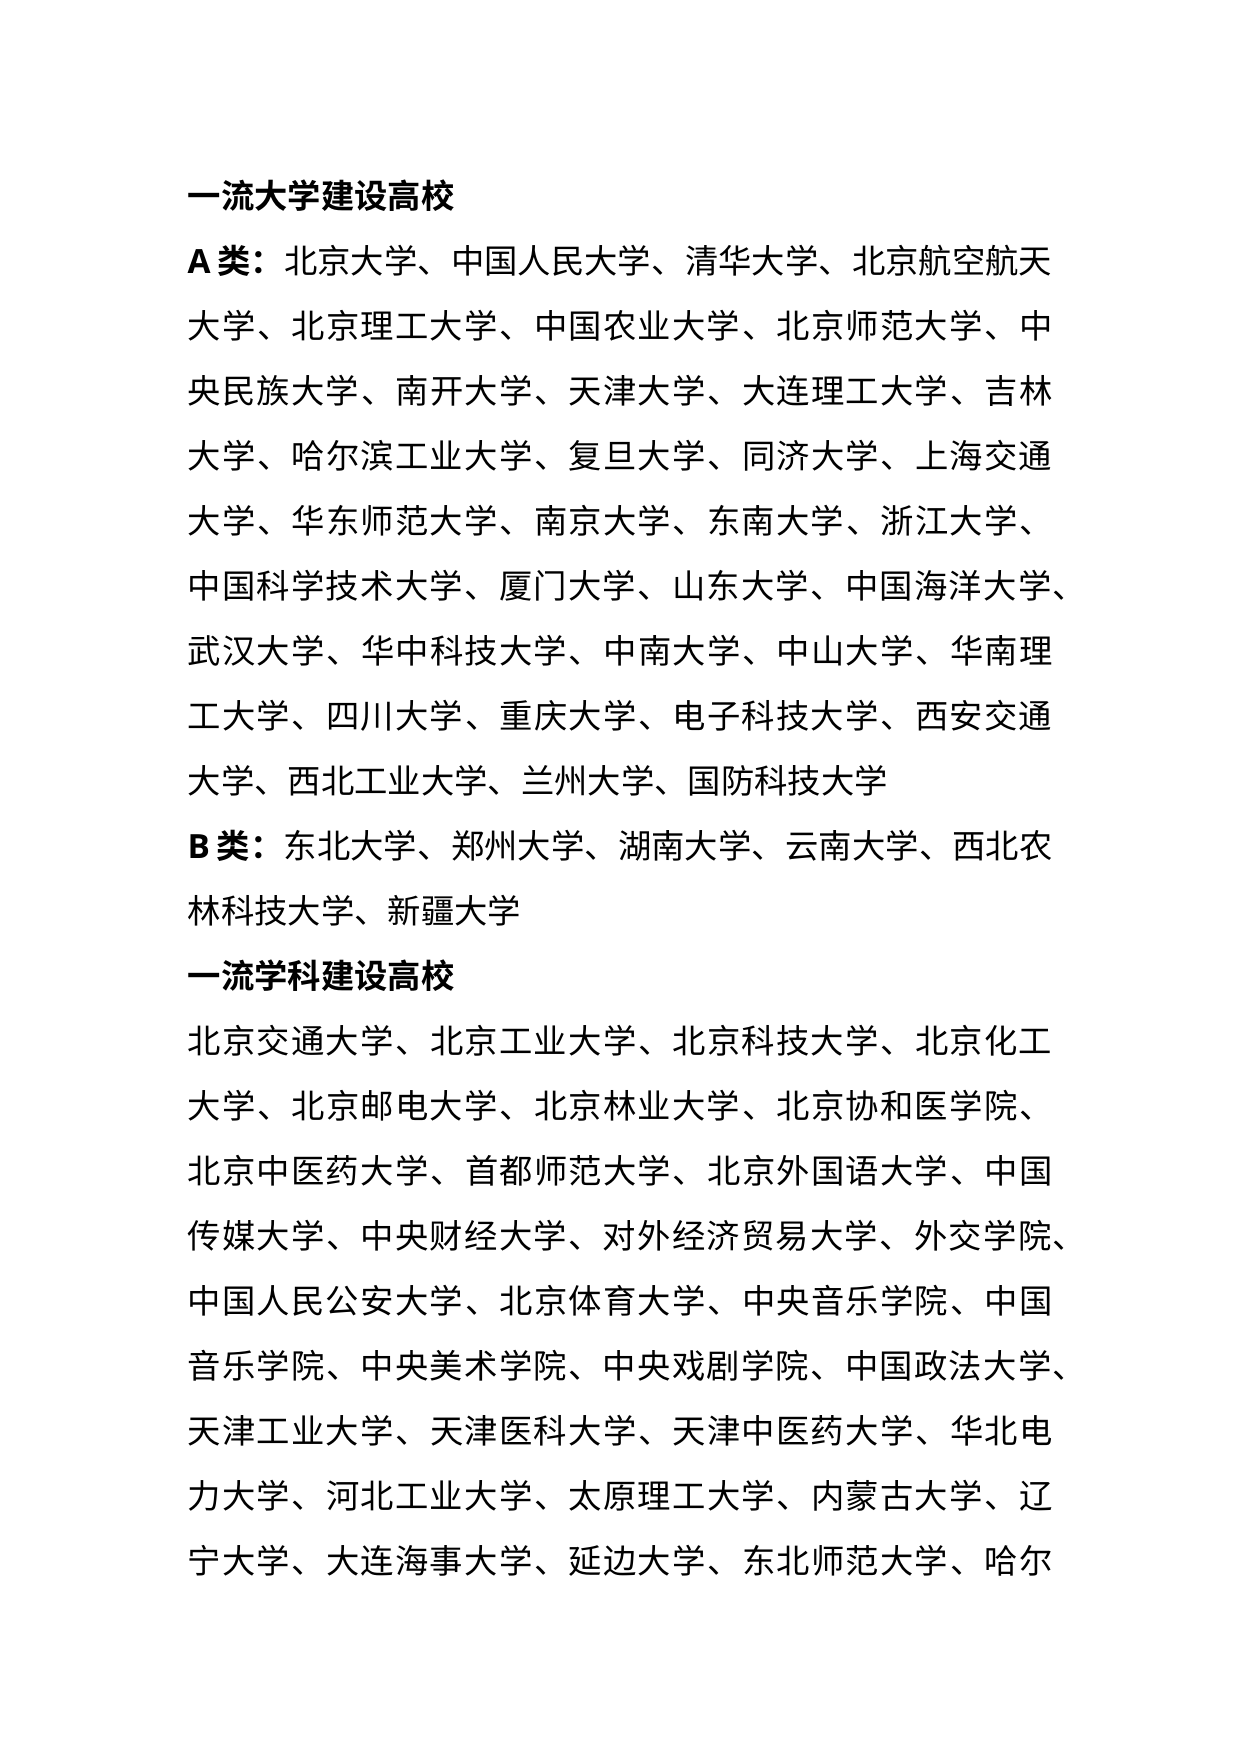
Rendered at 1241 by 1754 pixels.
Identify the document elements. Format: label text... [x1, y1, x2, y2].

text 一流大学建设高校 [187, 162, 1053, 227]
text 一流学科建设高校 [187, 942, 1053, 1007]
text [187, 1007, 1053, 1592]
text A类：北京大学、中国人民大学、清华大学、北京航空航天大学、北京理工大学、中国农业大学、北京师范大学、中央民族大学、南开大学、天津大学、大连理工大学、吉林大学、哈尔滨工业大学、复旦大学、同济大学、上海交通大学、华东师范大学、南京大学、东南大学、浙江大学、中国科学技术大学、厦门大学、山东大学、中国海洋大学、武汉大学、华中科技大学、中南大学、中山大学、华南理工大学、四川大学、重庆大学、电子科技大学、西安交通大学、西北工业大学、兰州大学、国防科技大学 [187, 227, 1053, 812]
text B类：东北大学、郑州大学、湖南大学、云南大学、西北农林科技大学、新疆大学 [187, 812, 1053, 942]
